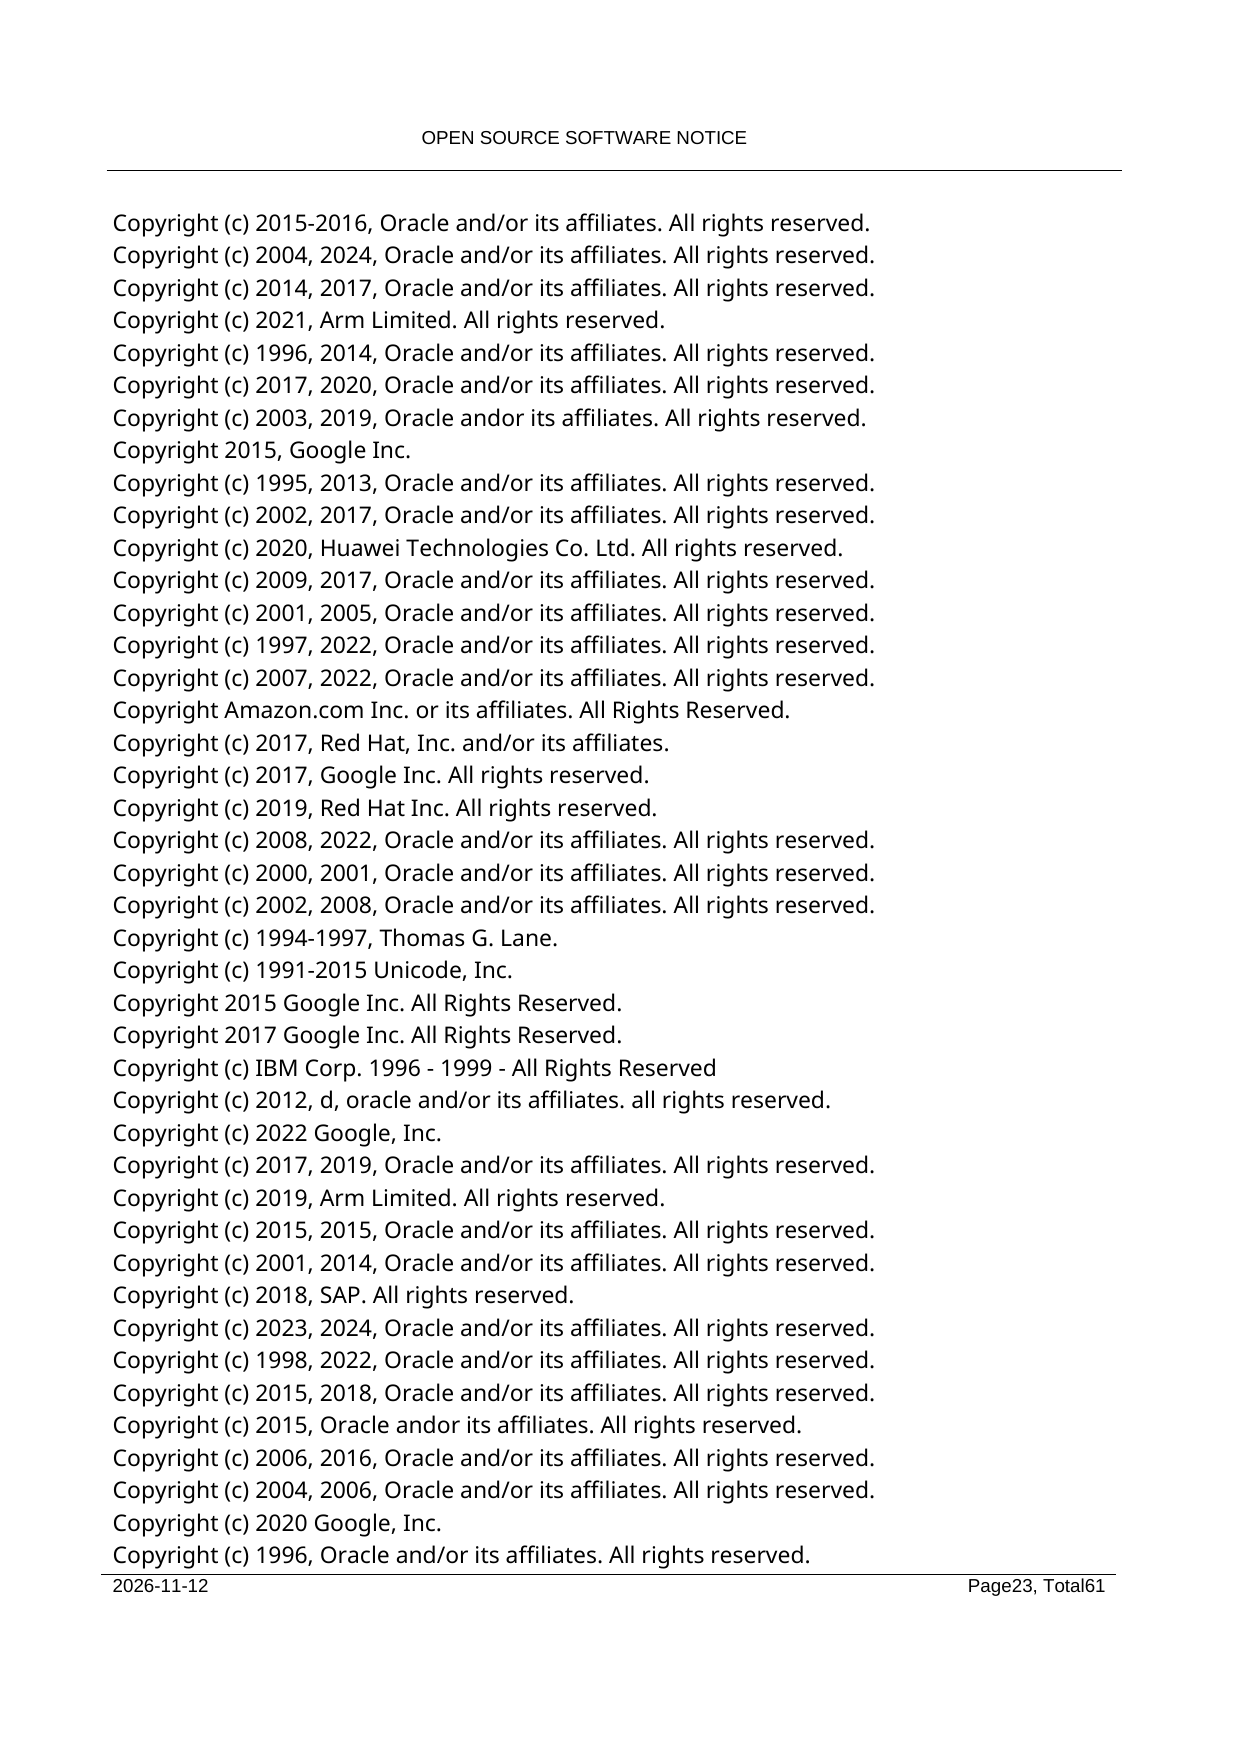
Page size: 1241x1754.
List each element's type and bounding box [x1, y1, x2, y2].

text [112, 206, 1128, 1571]
